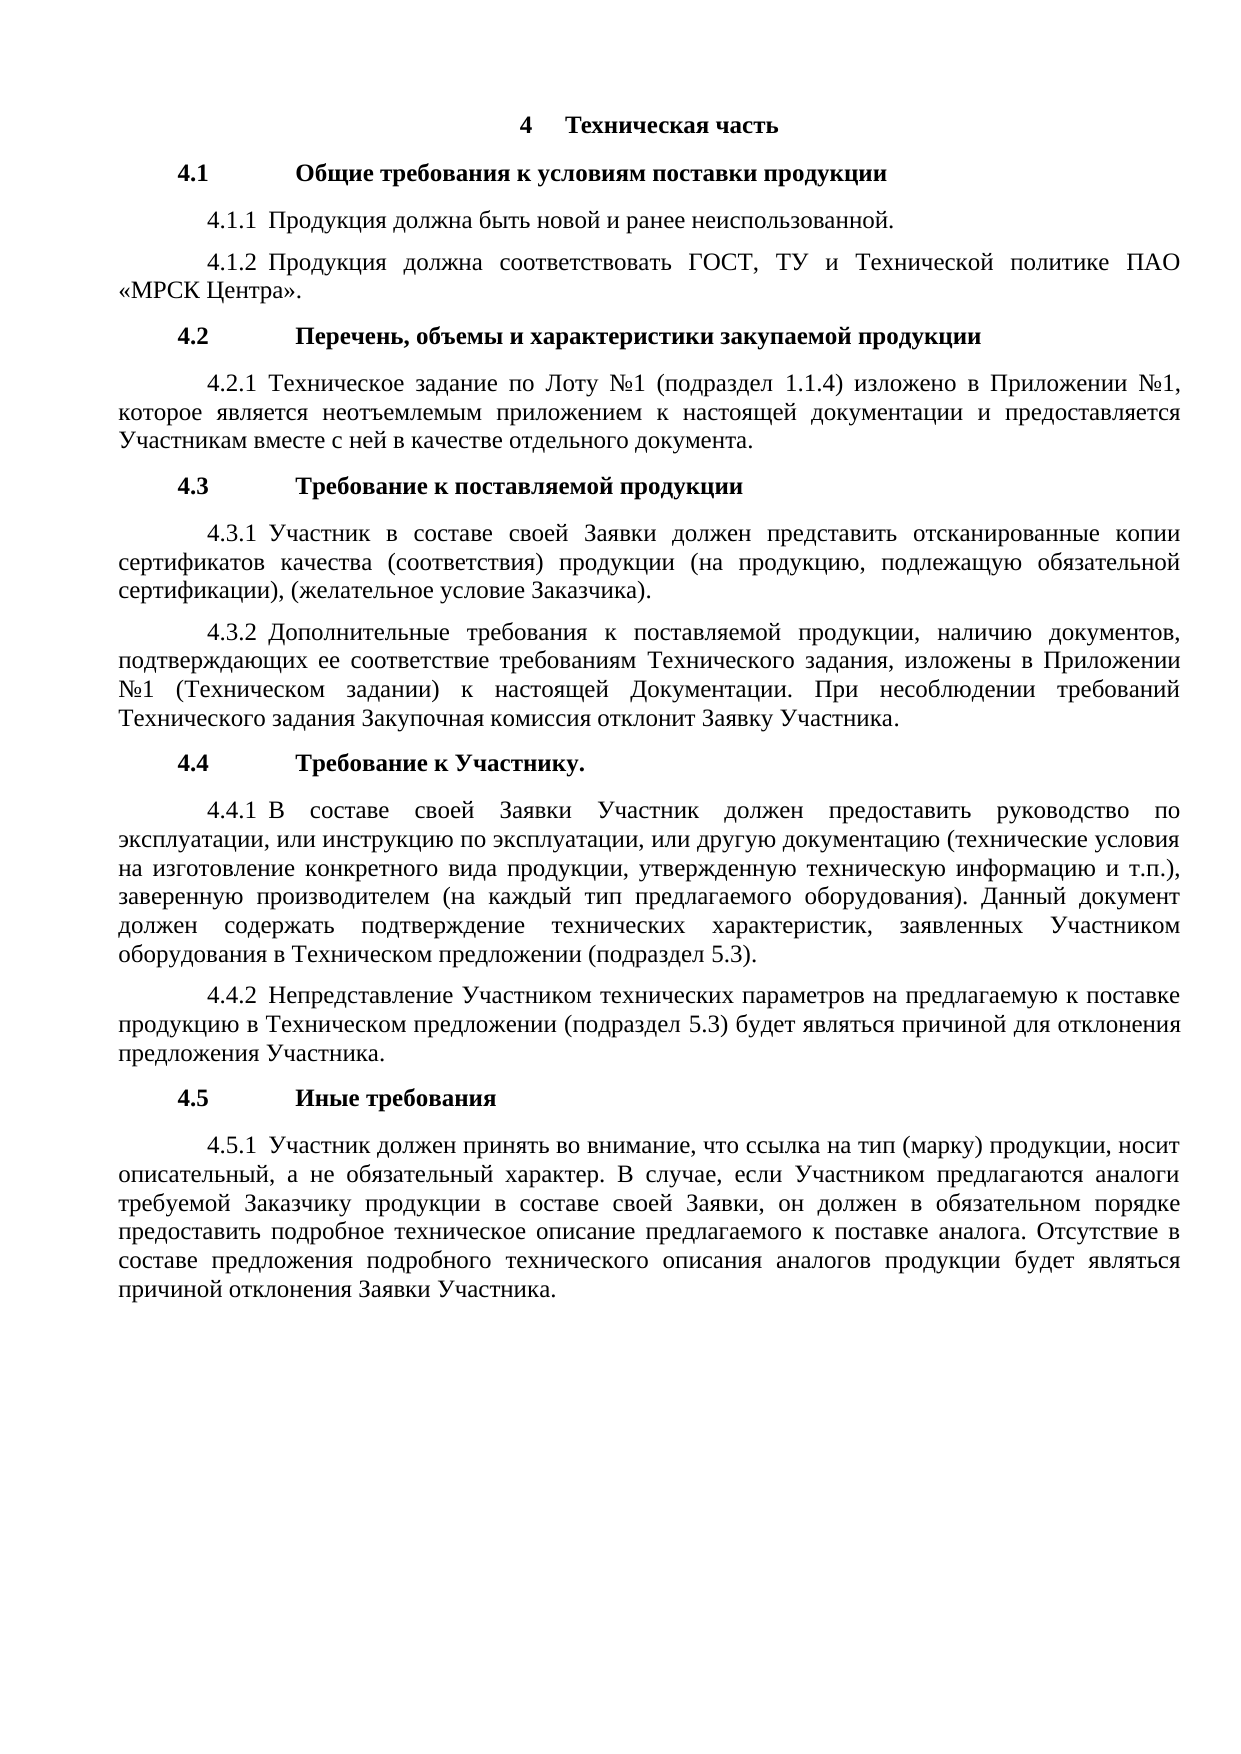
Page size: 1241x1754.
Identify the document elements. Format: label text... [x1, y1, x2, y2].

subtitle В составе своей Заявки Участник должен предоставить руководство по эксплуатации, или инструкцию по эксплуатации, или другую документацию (технические условия на изготовление конкретного вида продукции, утвержденную техническую информацию и т.п.), заверенную производителем (на каждый тип предлагаемого оборудования). Данный документ должен содержать подтверждение технических характеристик, заявленных Участником оборудования в Техническом предложении (подраздел 5.3). [118, 795, 1181, 968]
subtitle Общие требования к условиям поставки продукции [177, 158, 1181, 187]
subtitle Участник в составе своей Заявки должен представить отсканированные копии сертификатов качества (соответствия) продукции (на продукцию, подлежащую обязательной сертификации), (желательное условие Заказчика). [118, 518, 1181, 604]
subtitle Участник должен принять во внимание, что ссылка на тип (марку) продукции, носит описательный, а не обязательный характер. В случае, если Участником предлагаются аналоги требуемой Заказчику продукции в составе своей Заявки, он должен в обязательном порядке предоставить подробное техническое описание предлагаемого к поставке аналога. Отсутствие в составе предложения подробного технического описания аналогов продукции будет являться причиной отклонения Заявки Участника. [118, 1130, 1181, 1303]
subtitle Техническая часть [117, 110, 1181, 139]
subtitle Иные требования [177, 1083, 1181, 1112]
subtitle Техническое задание по Лоту №1 (подраздел 1.1.4) изложено в Приложении №1, которое является неотъемлемым приложением к настоящей документации и предоставляется Участникам вместе с ней в качестве отдельного документа. [118, 368, 1181, 454]
subtitle Продукция должна быть новой и ранее неиспользованной. [118, 206, 1181, 234]
subtitle Требование к поставляемой продукции [177, 471, 1181, 499]
subtitle Непредставление Участником технических параметров на предлагаемую к поставке продукцию в Техническом предложении (подраздел 5.3) будет являться причиной для отклонения предложения Участника. [118, 980, 1181, 1066]
subtitle Перечень, объемы и характеристики закупаемой продукции [177, 321, 1181, 350]
subtitle Дополнительные требования к поставляемой продукции, наличию документов, подтверждающих ее соответствие требованиям Технического задания, изложены в Приложении №1 (Техническом задании) к настоящей Документации. При несоблюдении требований Технического задания Закупочная комиссия отклонит Заявку Участника. [118, 617, 1181, 732]
subtitle Продукция должна соответствовать ГОСТ, ТУ и Технической политике ПАО «МРСК Центра». [118, 247, 1181, 304]
subtitle Требование к Участнику. [177, 748, 1181, 777]
